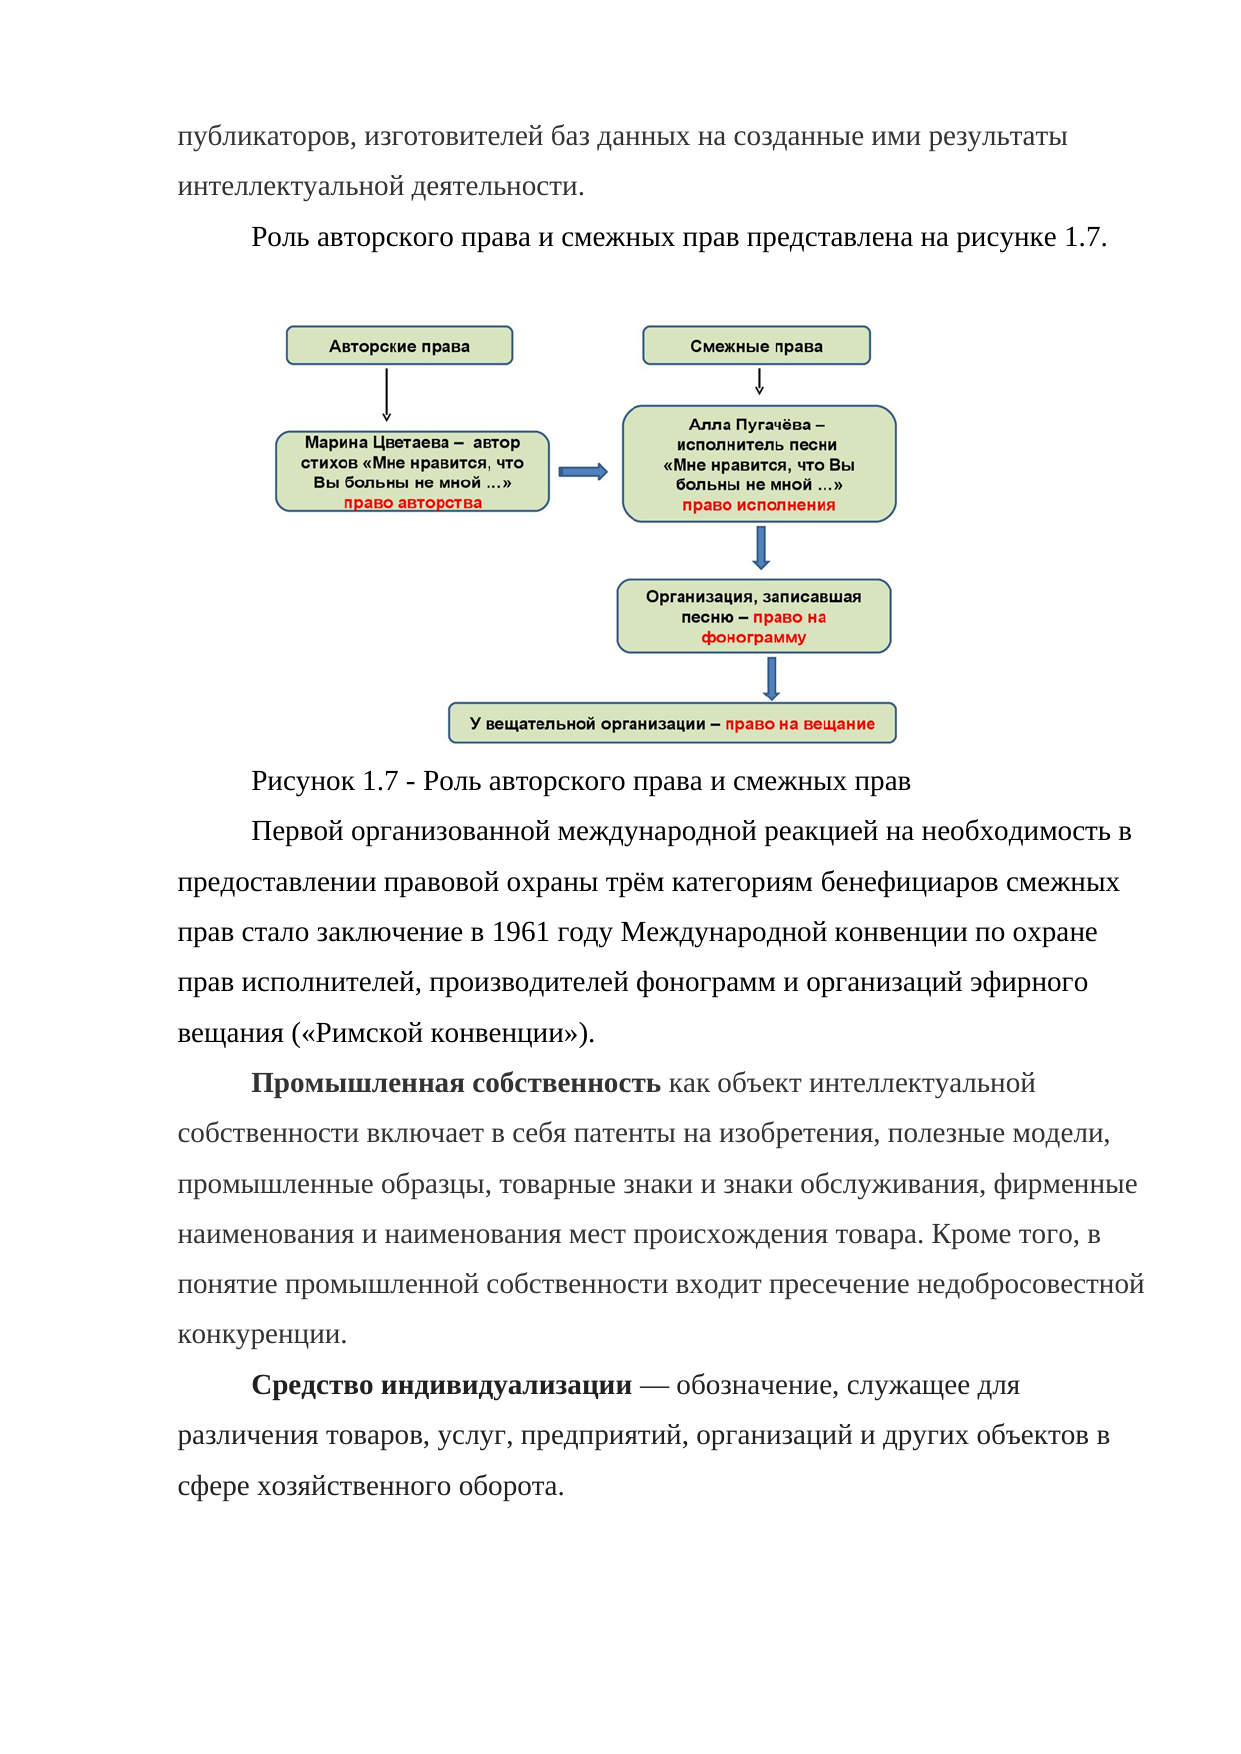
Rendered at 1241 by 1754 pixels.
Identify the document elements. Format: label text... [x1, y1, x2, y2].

text Рисунок 1.7 - Роль авторского права и смежных прав [177, 763, 1152, 797]
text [177, 118, 1152, 202]
text Средство индивидуализации — обозначение, служащее для различения товаров, услуг, предприятий, организаций и других объектов в сфере хозяйственного оборота. [177, 1367, 1152, 1501]
text Промышленная собственность как объект интеллектуальной собственности включает в себя патенты на изобретения, полезные модели, промышленные образцы, товарные знаки и знаки обслуживания, фирменные наименования и наименования мест происхождения товара. Кроме того, в понятие промышленной собственности входит пресечение недобросовестной конкуренции. [177, 1065, 1152, 1350]
picture [251, 319, 920, 750]
text Первой организованной международной реакцией на необходимость в предоставлении правовой охраны трём категориям бенефициаров смежных прав стало заключение в 1961 году Международной конвенции по охране прав исполнителей, производителей фонограмм и организаций эфирного вещания («Римской конвенции»). [177, 813, 1152, 1048]
text Роль авторского права и смежных прав представлена на рисунке 1.7. [177, 219, 1152, 252]
